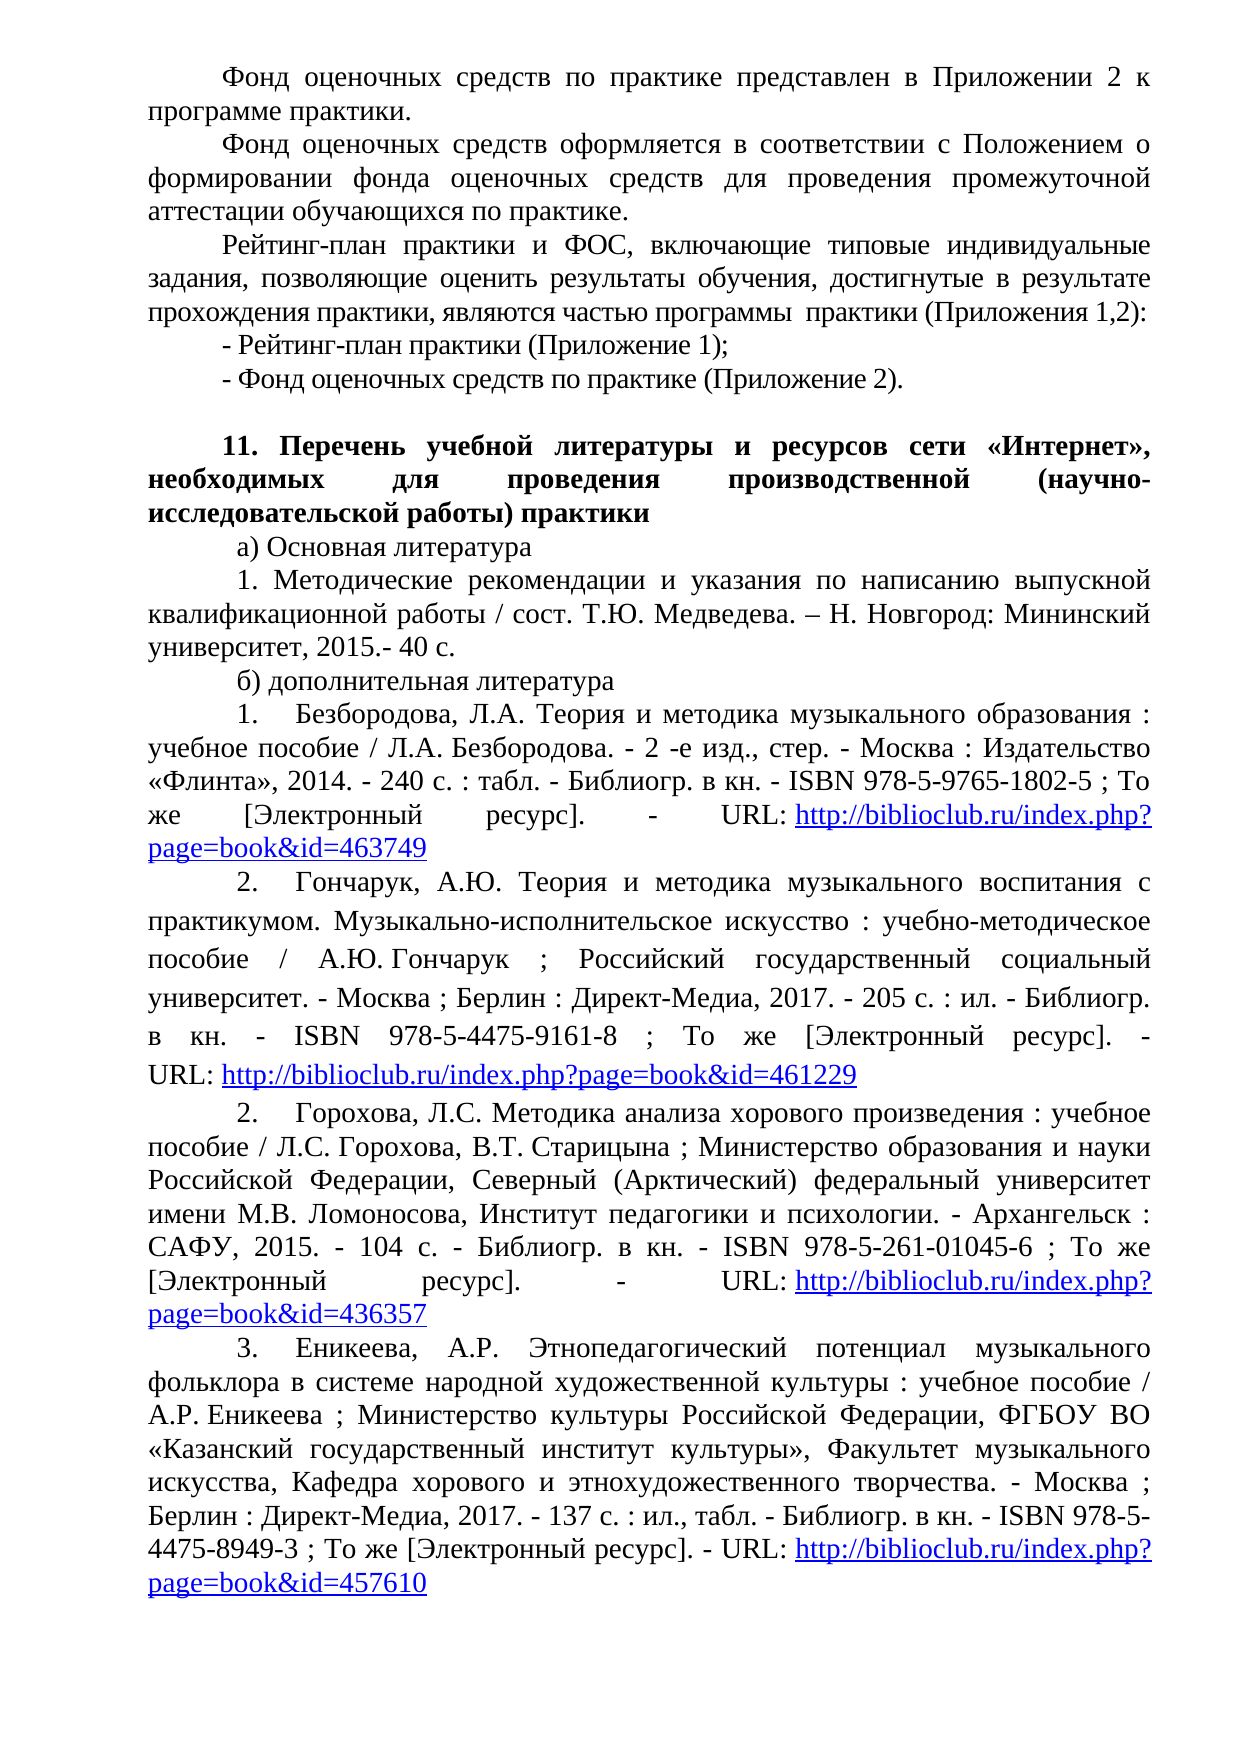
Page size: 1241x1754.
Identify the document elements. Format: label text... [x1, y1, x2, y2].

list Еникеева, А.Р. Этнопедагогический потенциал музыкального фольклора в системе народной художественной культуры : учебное пособие / А.Р. Еникеева ; Министерство культуры Российской Федерации, ФГБОУ ВО «Казанский государственный институт культуры», Факультет музыкального искусства, Кафедра хорового и этнохудожественного творчества. - Москва ; Берлин : Директ-Медиа, 2017. - 137 с. : ил., табл. - Библиогр. в кн. - ISBN 978-5-4475-8949-3 ; То же [Электронный ресурс]. - URL: http://biblioclub.ru/index.php?page=book&id=457610 [148, 1330, 1152, 1598]
text Фонд оценочных средств по практике представлен в Приложении 2 к программе практики. [148, 59, 1152, 126]
list Безбородова, Л.А. Теория и методика музыкального образования : учебное пособие / Л.А. Безбородова. - 2 -е изд., стер. - Москва : Издательство «Флинта», 2014. - 240 с. : табл. - Библиогр. в кн. - ISBN 978-5-9765-1802-5 ; То же [Электронный ресурс]. - URL: http://biblioclub.ru/index.php?page=book&id=463749 [148, 696, 1152, 864]
text б) дополнительная литература [148, 663, 1152, 696]
text - Рейтинг-план практики (Приложение 1); [148, 327, 1152, 361]
text 1. Методические рекомендации и указания по написанию выпускной квалификационной работы / сост. Т.Ю. Медведева. – Н. Новгород: Мининский университет, 2015.- 40 с. [148, 562, 1152, 663]
text Рейтинг-план практики и ФОС, включающие типовые индивидуальные задания, позволяющие оценить результаты обучения, достигнутые в результате прохождения практики, являются частью программы практики (Приложения 1,2): [148, 227, 1152, 327]
text а) Основная литература [148, 529, 1152, 562]
list Гончарук, А.Ю. Теория и методика музыкального воспитания с практикумом. Музыкально-исполнительское искусство : учебно-методическое пособие / А.Ю. Гончарук ; Российский государственный социальный университет. - Москва ; Берлин : Директ-Медиа, 2017. - 205 с. : ил. - Библиогр. в кн. - ISBN 978-5-4475-9161-8 ; То же [Электронный ресурс]. - URL: http://biblioclub.ru/index.php?page=book&id=461229 [148, 864, 1152, 1090]
list Горохова, Л.С. Методика анализа хорового произведения : учебное пособие / Л.С. Горохова, В.Т. Старицына ; Министерство образования и науки Российской Федерации, Северный (Арктический) федеральный университет имени М.В. Ломоносова, Институт педагогики и психологии. - Архангельск : САФУ, 2015. - 104 с. - Библиогр. в кн. - ISBN 978-5-261-01045-6 ; То же [Электронный ресурс]. - URL: http://biblioclub.ru/index.php?page=book&id=436357 [148, 1095, 1152, 1330]
text - Фонд оценочных средств по практике (Приложение 2). [148, 361, 1152, 394]
text 11. Перечень учебной литературы и ресурсов сети «Интернет», необходимых для проведения производственной (научно-исследовательской работы) практики [148, 428, 1152, 529]
text Фонд оценочных средств оформляется в соответствии с Положением о формировании фонда оценочных средств для проведения промежуточной аттестации обучающихся по практике. [148, 126, 1152, 227]
